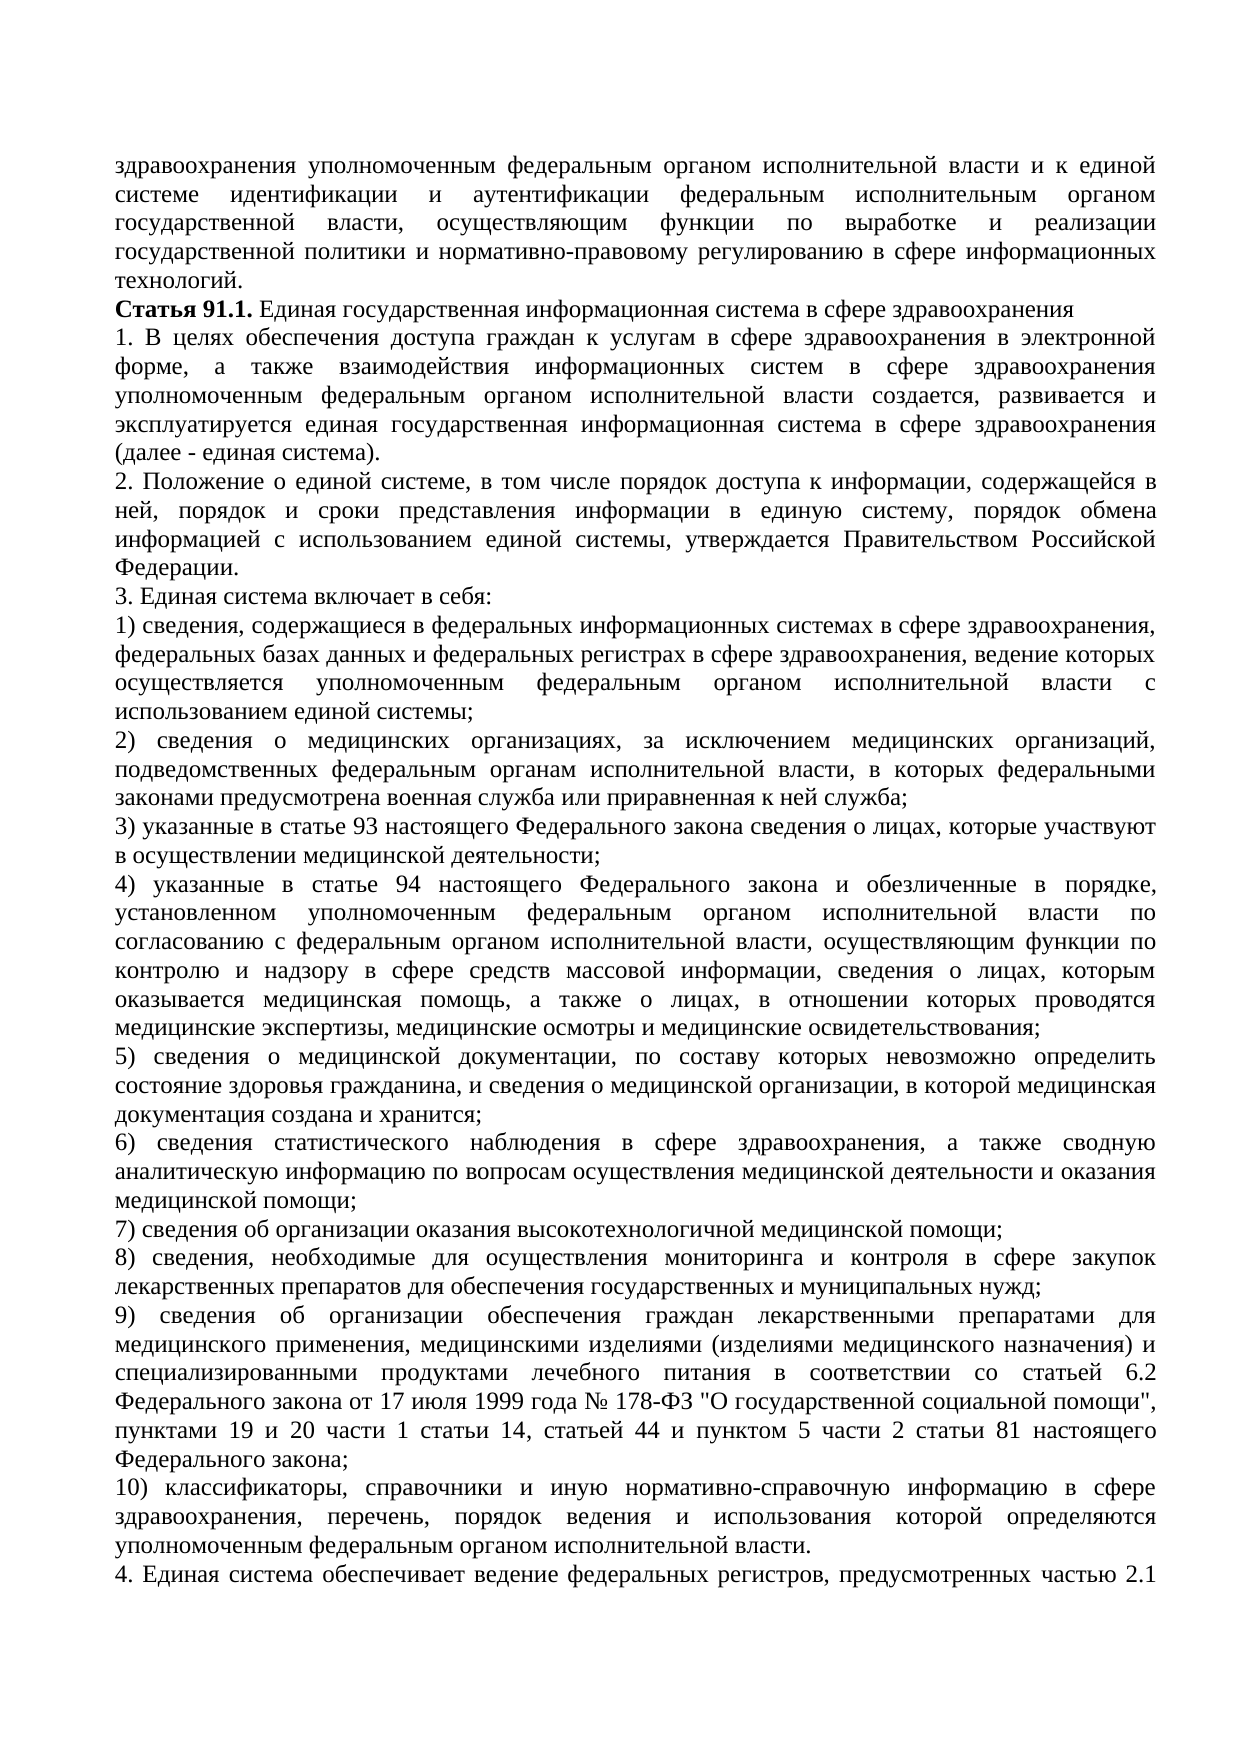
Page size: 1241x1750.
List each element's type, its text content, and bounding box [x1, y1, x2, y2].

text Статья 91.1. Единая государственная информационная система в сфере здравоохранения [114, 294, 1157, 322]
text 9) сведения об организации обеспечения граждан лекарственными препаратами для медицинского применения, медицинскими изделиями (изделиями медицинского назначения) и специализированными продуктами лечебного питания в соответствии со статьей 6.2 Федерального закона от 17 июля 1999 года № 178-ФЗ "О государственной социальной помощи", пунктами 19 и 20 части 1 статьи 14, статьей 44 и пунктом 5 части 2 статьи 81 настоящего Федерального закона; [114, 1300, 1157, 1472]
text 4) указанные в статье 94 настоящего Федерального закона и обезличенные в порядке, установленном уполномоченным федеральным органом исполнительной власти по согласованию с федеральным органом исполнительной власти, осуществляющим функции по контролю и надзору в сфере средств массовой информации, сведения о лицах, которым оказывается медицинская помощь, а также о лицах, в отношении которых проводятся медицинские экспертизы, медицинские осмотры и медицинские освидетельствования; [114, 869, 1157, 1041]
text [114, 1559, 1157, 1587]
text 3. Единая система включает в себя: [114, 581, 1157, 610]
text 1. В целях обеспечения доступа граждан к услугам в сфере здравоохранения в электронной форме, а также взаимодействия информационных систем в сфере здравоохранения уполномоченным федеральным органом исполнительной власти создается, развивается и эксплуатируется единая государственная информационная система в сфере здравоохранения (далее - единая система). [114, 322, 1157, 466]
text 5) сведения о медицинской документации, по составу которых невозможно определить состояние здоровья гражданина, и сведения о медицинской организации, в которой медицинская документация создана и хранится; [114, 1041, 1157, 1127]
text 7) сведения об организации оказания высокотехнологичной медицинской помощи; [114, 1214, 1157, 1242]
text 3) указанные в статье 93 настоящего Федерального закона сведения о лицах, которые участвуют в осуществлении медицинской деятельности; [114, 811, 1157, 869]
text 2) сведения о медицинских организациях, за исключением медицинских организаций, подведомственных федеральным органам исполнительной власти, в которых федеральными законами предусмотрена военная служба или приравненная к ней служба; [114, 725, 1157, 811]
text 10) классификаторы, справочники и иную нормативно-справочную информацию в сфере здравоохранения, перечень, порядок ведения и использования которой определяются уполномоченным федеральным органом исполнительной власти. [114, 1472, 1157, 1559]
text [114, 150, 1157, 294]
text 2. Положение о единой системе, в том числе порядок доступа к информации, содержащейся в ней, порядок и сроки представления информации в единую систему, порядок обмена информацией с использованием единой системы, утверждается Правительством Российской Федерации. [114, 466, 1157, 581]
text 6) сведения статистического наблюдения в сфере здравоохранения, а также сводную аналитическую информацию по вопросам осуществления медицинской деятельности и оказания медицинской помощи; [114, 1127, 1157, 1214]
text 8) сведения, необходимые для осуществления мониторинга и контроля в сфере закупок лекарственных препаратов для обеспечения государственных и муниципальных нужд; [114, 1242, 1157, 1300]
text 1) сведения, содержащиеся в федеральных информационных системах в сфере здравоохранения, федеральных базах данных и федеральных регистрах в сфере здравоохранения, ведение которых осуществляется уполномоченным федеральным органом исполнительной власти с использованием единой системы; [114, 610, 1157, 725]
